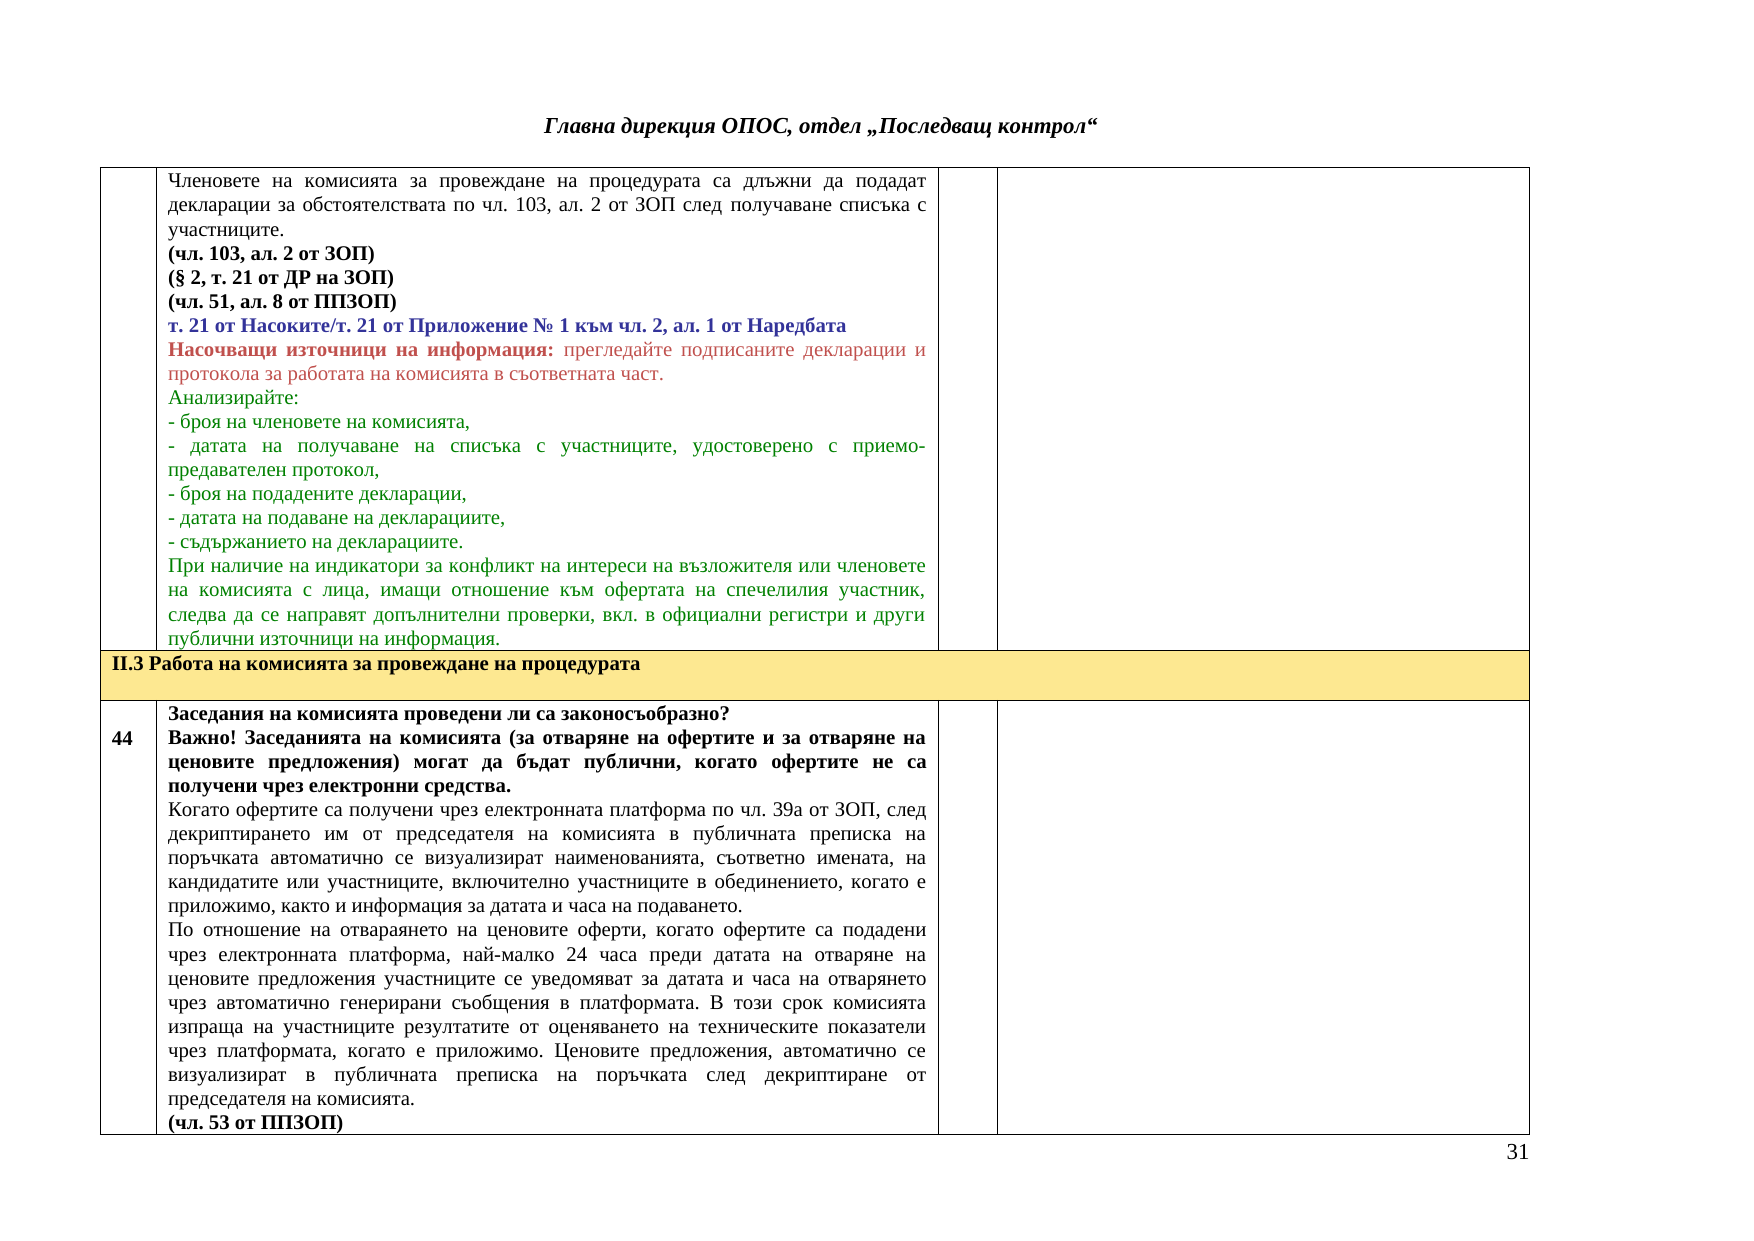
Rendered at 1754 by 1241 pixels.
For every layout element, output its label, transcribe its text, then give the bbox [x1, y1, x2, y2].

table_cell 43 [101, 168, 156, 649]
table_cell [939, 701, 997, 1134]
table_cell 44 [101, 701, 156, 1134]
table_cell [939, 168, 997, 649]
table_cell ІІ.3 Работа на комисията за провеждане на процедурата [101, 651, 1529, 700]
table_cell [157, 168, 938, 649]
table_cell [157, 701, 938, 1134]
table_cell [998, 701, 1529, 1134]
table_cell [998, 168, 1529, 649]
